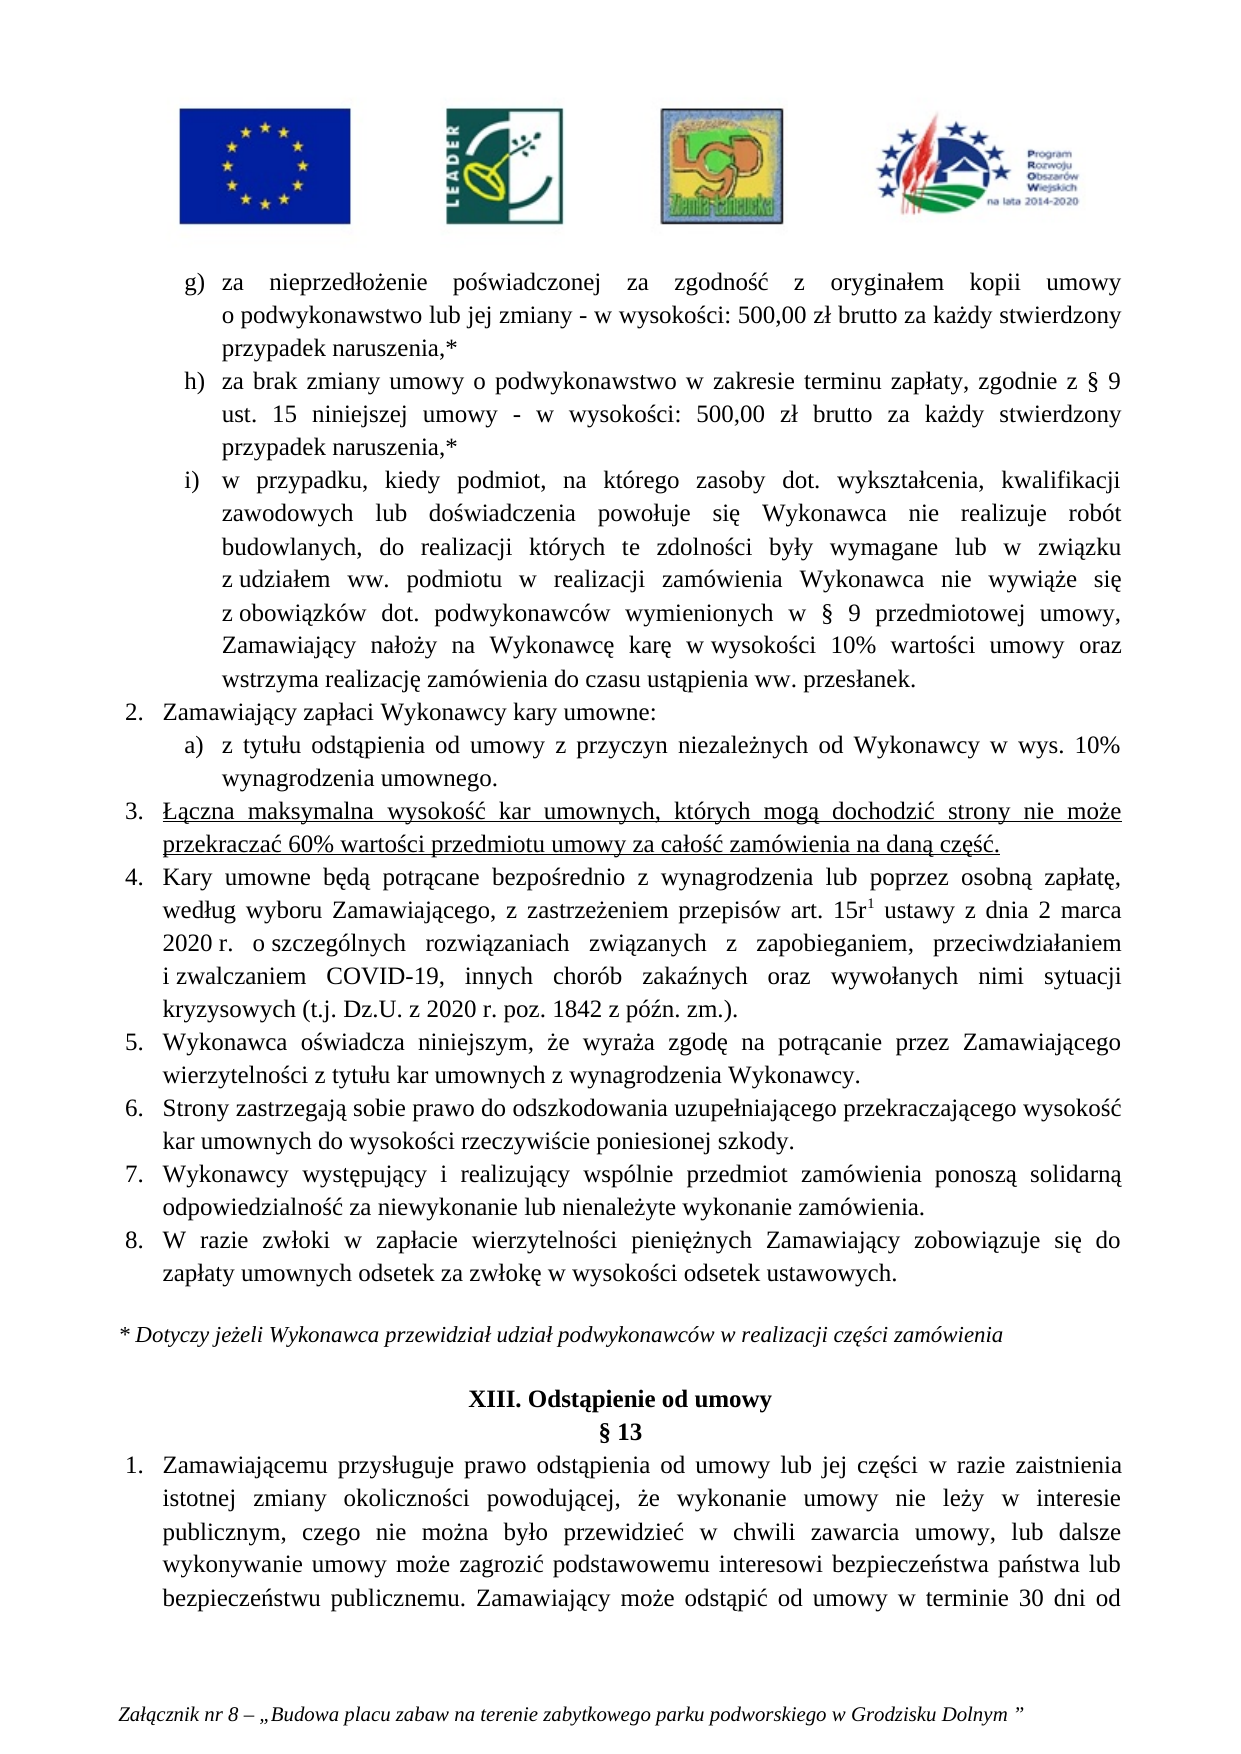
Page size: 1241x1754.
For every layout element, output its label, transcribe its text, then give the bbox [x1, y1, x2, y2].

list Zamawiający zapłaci Wykonawcy kary umowne: [125, 697, 1122, 725]
text XIII. Odstąpienie od umowy [118, 1384, 1122, 1413]
text § 13 [118, 1417, 1122, 1446]
list Strony zastrzegają sobie prawo do odszkodowania uzupełniającego przekraczającego wysokość kar umownych do wysokości rzeczywiście poniesionej szkody. [125, 1093, 1122, 1155]
list z tytułu odstąpienia od umowy z przyczyn niezależnych od Wykonawcy w wys. 10% wynagrodzenia umownego. [184, 730, 1122, 791]
list W razie zwłoki w zapłacie wierzytelności pieniężnych Zamawiający zobowiązuje się do zapłaty umownych odsetek za zwłokę w wysokości odsetek ustawowych. [125, 1225, 1122, 1287]
list Łączna maksymalna wysokość kar umownych, których mogą dochodzić strony nie może przekraczać 60% wartości przedmiotu umowy za całość zamówienia na daną część. [125, 796, 1122, 857]
text * Dotyczy jeżeli Wykonawca przewidział udział podwykonawców w realizacji części zamówienia [118, 1321, 1122, 1348]
list Kary umowne będą potrącane bezpośrednio z wynagrodzenia lub poprzez osobną zapłatę, według wyboru Zamawiającego, z zastrzeżeniem przepisów art. 15r1 ustawy z dnia 2 marca 2020 r. o szczególnych rozwiązaniach związanych z zapobieganiem, przeciwdziałaniem i zwalczaniem COVID-19, innych chorób zakaźnych oraz wywołanych nimi sytuacji kryzysowych (t.j. Dz.U. z 2020 r. poz. 1842 z późn. zm.). [125, 862, 1122, 1023]
list za nieprzedłożenie poświadczonej za zgodność z oryginałem kopii umowy o podwykonawstwo lub jej zmiany - w wysokości: 500,00 zł brutto za każdy stwierdzony przypadek naruszenia,* [184, 268, 1122, 362]
list Wykonawca oświadcza niniejszym, że wyraża zgodę na potrącanie przez Zamawiającego wierzytelności z tytułu kar umownych z wynagrodzenia Wykonawcy. [125, 1027, 1122, 1089]
list Wykonawcy występujący i realizujący wspólnie przedmiot zamówienia ponoszą solidarną odpowiedzialność za niewykonanie lub nienależyte wykonanie zamówienia. [125, 1159, 1122, 1221]
list za brak zmiany umowy o podwykonawstwo w zakresie terminu zapłaty, zgodnie z § 9 ust. 15 niniejszej umowy - w wysokości: 500,00 zł brutto za każdy stwierdzony przypadek naruszenia,* [184, 366, 1122, 461]
list w przypadku, kiedy podmiot, na którego zasoby dot. wykształcenia, kwalifikacji zawodowych lub doświadczenia powołuje się Wykonawca nie realizuje robót budowlanych, do realizacji których te zdolności były wymagane lub w związku z udziałem ww. podmiotu w realizacji zamówienia Wykonawca nie wywiąże się z obowiązków dot. podwykonawców wymienionych w § 9 przedmiotowej umowy, Zamawiający nałoży na Wykonawcę karę w wysokości 10% wartości umowy oraz wstrzyma realizację zamówienia do czasu ustąpienia ww. przesłanek. [184, 466, 1122, 692]
picture [118, 73, 1123, 268]
